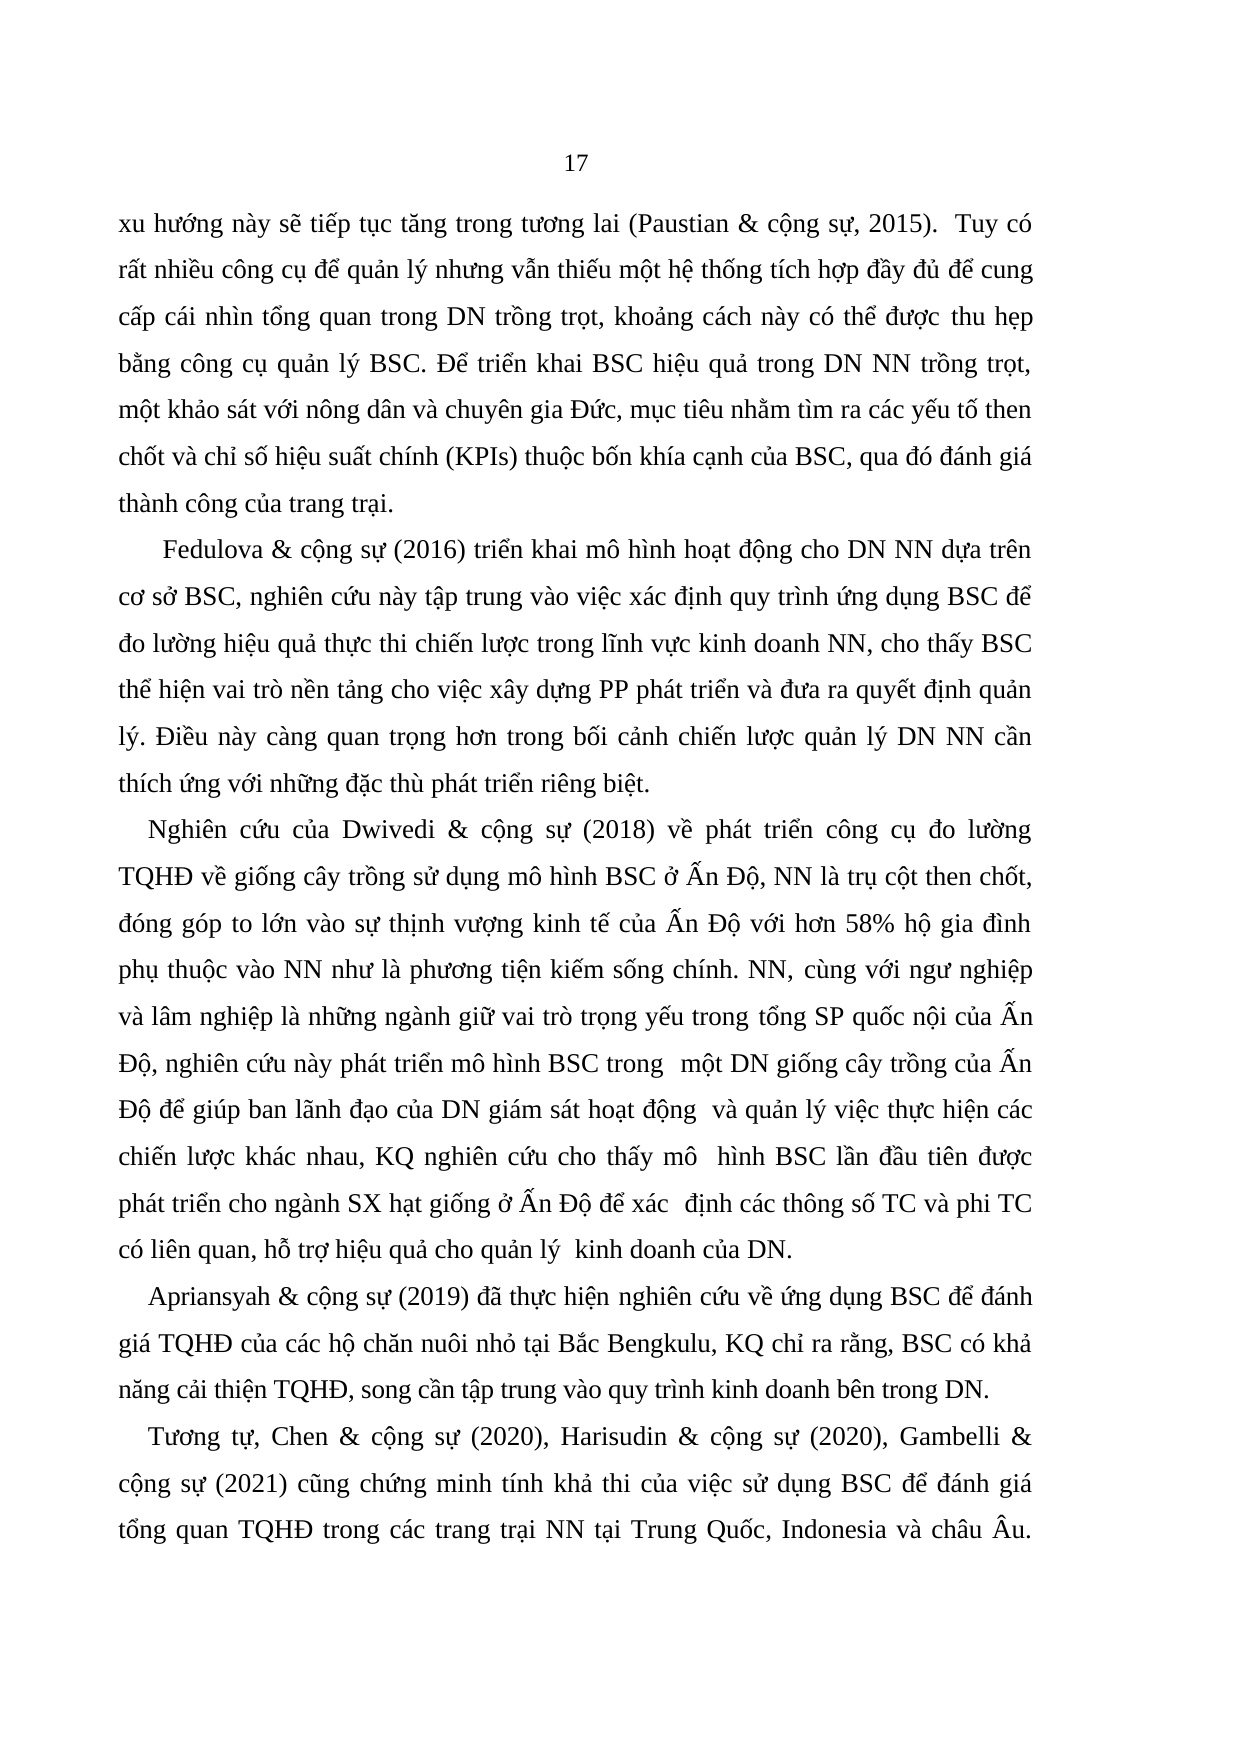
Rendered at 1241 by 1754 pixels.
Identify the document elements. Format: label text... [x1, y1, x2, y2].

text Nghiên cứu của Dwivedi & cộng sự (2018) về phát triển công cụ đo lường TQHĐ về giống cây trồng sử dụng mô hình BSC ở Ấn Độ, NN là trụ cột then chốt, đóng góp to lớn vào sự thịnh vượng kinh tế của Ấn Độ với hơn 58% hộ gia đình phụ thuộc vào NN như là phương tiện kiếm sống chính. NN, cùng với ngư nghiệp và lâm nghiệp là những ngành giữ vai trò trọng yếu trong tổng SP quốc nội của Ấn Độ, nghiên cứu này phát triển mô hình BSC trong một DN giống cây trồng của Ấn Độ để giúp ban lãnh đạo của DN giám sát hoạt động và quản lý việc thực hiện các chiến lược khác nhau, KQ nghiên cứu cho thấy mô hình BSC lần đầu tiên được phát triển cho ngành SX hạt giống ở Ấn Độ để xác định các thông số TC và phi TC có liên quan, hỗ trợ hiệu quả cho quản lý kinh doanh của DN. [118, 813, 1033, 1264]
text Apriansyah & cộng sự (2019) đã thực hiện nghiên cứu về ứng dụng BSC để đánh giá TQHĐ của các hộ chăn nuôi nhỏ tại Bắc Bengkulu, KQ chỉ ra rằng, BSC có khả năng cải thiện TQHĐ, song cần tập trung vào quy trình kinh doanh bên trong DN. [118, 1280, 1033, 1404]
text Fedulova & cộng sự (2016) triển khai mô hình hoạt động cho DN NN dựa trên cơ sở BSC, nghiên cứu này tập trung vào việc xác định quy trình ứng dụng BSC để đo lường hiệu quả thực thi chiến lược trong lĩnh vực kinh doanh NN, cho thấy BSC thể hiện vai trò nền tảng cho việc xây dựng PP phát triển và đưa ra quyết định quản lý. Điều này càng quan trọng hơn trong bối cảnh chiến lược quản lý DN NN cần thích ứng với những đặc thù phát triển riêng biệt. [118, 533, 1033, 798]
